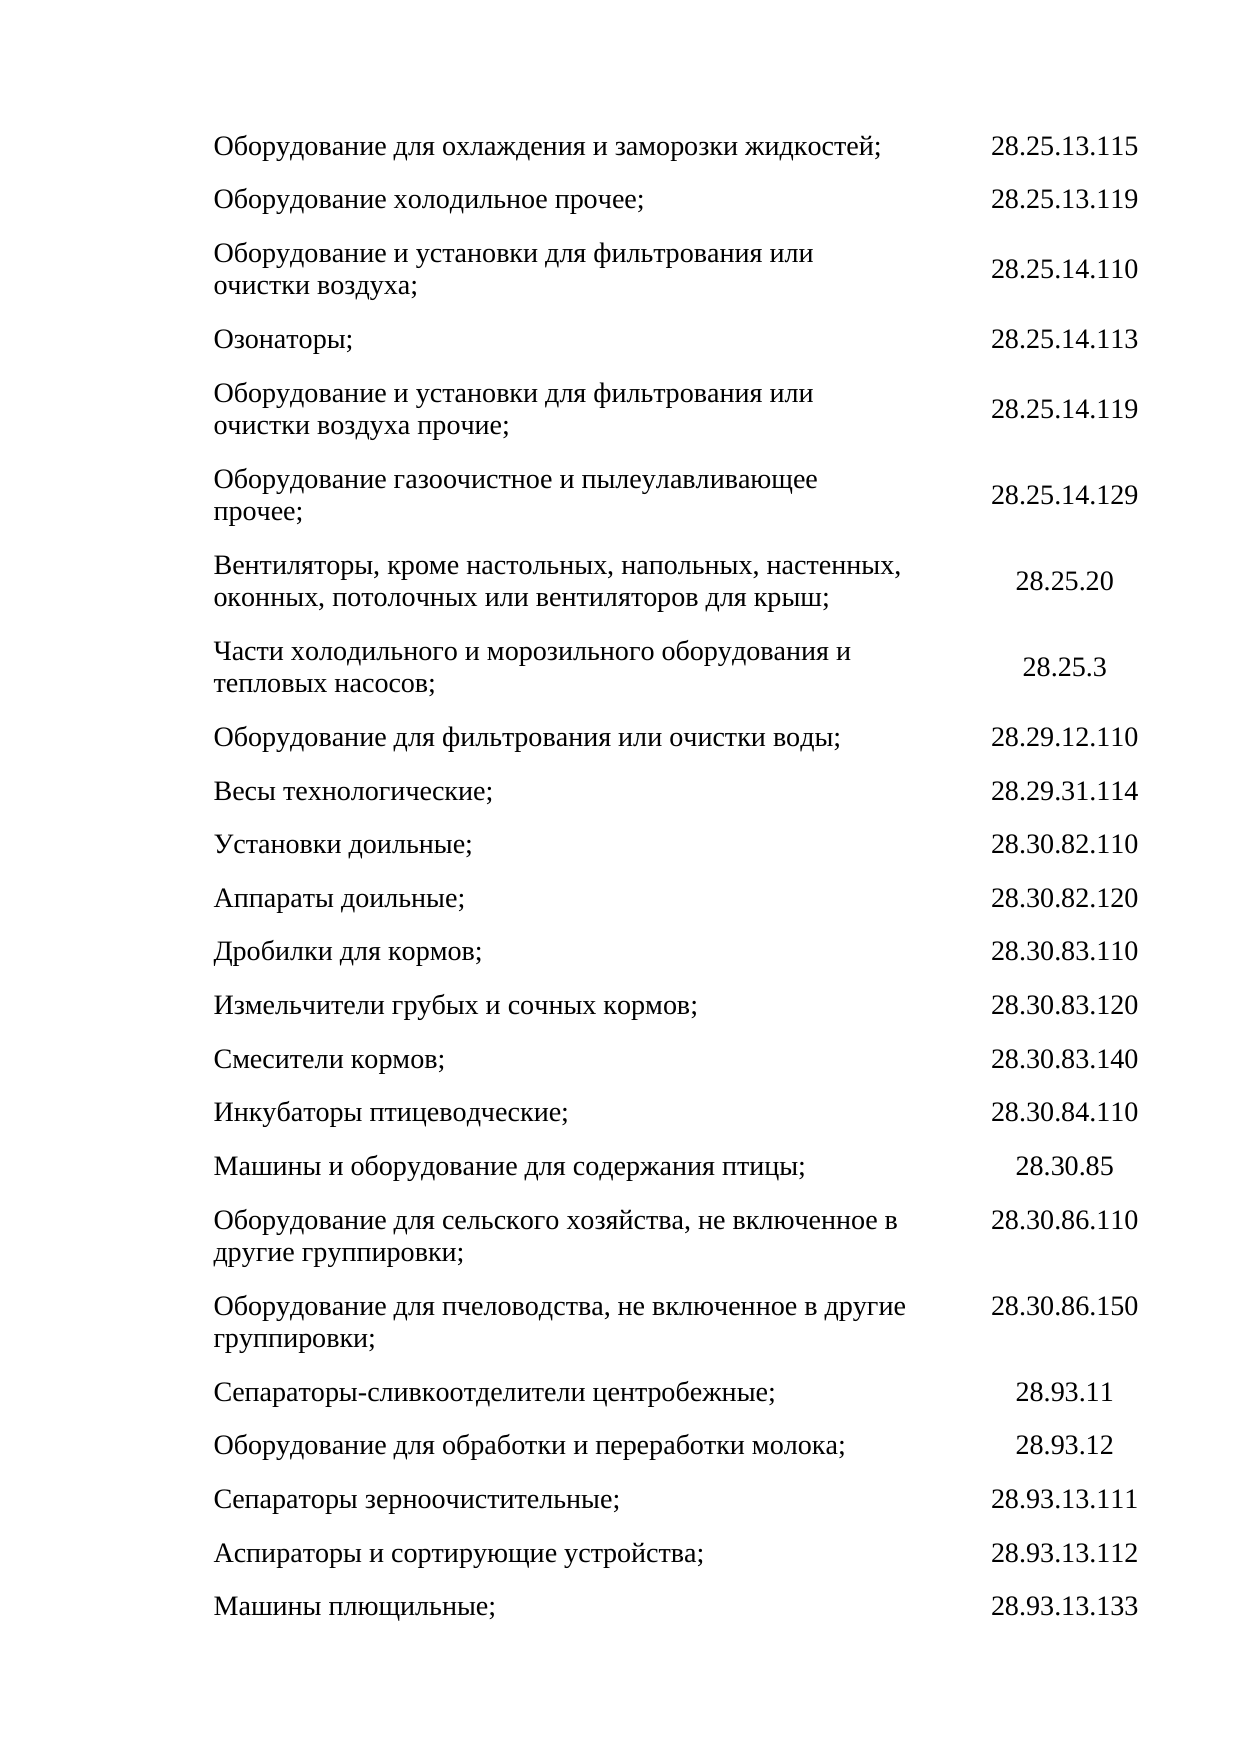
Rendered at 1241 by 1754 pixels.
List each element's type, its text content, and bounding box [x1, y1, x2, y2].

table_cell Оборудование и установки для фильтрования или очистки воздуха; [207, 225, 918, 311]
table_cell 28.30.83.120 [918, 978, 1211, 1031]
table_cell 28.25.13.119 [918, 172, 1211, 225]
table_cell 28.25.14.119 [918, 365, 1211, 451]
table_cell Оборудование для обработки и переработки молока; [207, 1418, 918, 1471]
table_cell 28.93.13.111 [918, 1471, 1211, 1525]
table_cell 28.25.14.129 [918, 451, 1211, 537]
table_cell Смесители кормов; [207, 1031, 918, 1085]
table_cell 28.25.13.115 [918, 118, 1211, 172]
table_cell Оборудование холодильное прочее; [207, 172, 918, 225]
table_cell Установки доильные; [207, 817, 918, 870]
table_cell Оборудование и установки для фильтрования или очистки воздуха прочие; [207, 365, 918, 451]
table_cell 28.30.82.120 [918, 870, 1211, 924]
table_cell 28.93.13.133 [918, 1579, 1211, 1632]
table_cell 28.30.83.140 [918, 1031, 1211, 1085]
table_cell Весы технологические; [207, 763, 918, 817]
table_cell 28.30.82.110 [918, 817, 1211, 870]
table_cell Вентиляторы, кроме настольных, напольных, настенных, оконных, потолочных или вентиляторов для крыш; [207, 537, 918, 623]
table_cell 28.30.84.110 [918, 1085, 1211, 1138]
table_cell Инкубаторы птицеводческие; [207, 1085, 918, 1138]
table_cell Оборудование газоочистное и пылеулавливающее прочее; [207, 451, 918, 537]
table_cell 28.93.12 [918, 1418, 1211, 1471]
table_cell Аспираторы и сортирующие устройства; [207, 1525, 918, 1579]
table_cell Оборудование для фильтрования или очистки воды; [207, 709, 918, 763]
table_cell 28.25.14.110 [918, 225, 1211, 311]
table_cell 28.30.83.110 [918, 924, 1211, 977]
table_cell Оборудование для сельского хозяйства, не включенное в другие группировки; [207, 1192, 918, 1278]
table_cell Озонаторы; [207, 311, 918, 365]
table_cell 28.25.14.113 [918, 311, 1211, 365]
table_cell Машины и оборудование для содержания птицы; [207, 1139, 918, 1192]
table_cell 28.25.20 [918, 537, 1211, 623]
table_cell 28.93.11 [918, 1364, 1211, 1418]
table_cell Машины плющильные; [207, 1579, 918, 1632]
table_cell Дробилки для кормов; [207, 924, 918, 977]
table_cell 28.93.13.112 [918, 1525, 1211, 1579]
table_cell Оборудование для охлаждения и заморозки жидкостей; [207, 118, 918, 172]
table_cell 28.29.12.110 [918, 709, 1211, 763]
table_cell 28.29.31.114 [918, 763, 1211, 817]
table_cell 28.30.86.150 [918, 1278, 1211, 1364]
table_cell Оборудование для пчеловодства, не включенное в другие группировки; [207, 1278, 918, 1364]
table_cell Части холодильного и морозильного оборудования и тепловых насосов; [207, 623, 918, 709]
table_cell 28.25.3 [918, 623, 1211, 709]
table_cell Аппараты доильные; [207, 870, 918, 924]
table_cell Сепараторы зерноочистительные; [207, 1471, 918, 1525]
table_cell 28.30.86.110 [918, 1192, 1211, 1278]
table_cell Измельчители грубых и сочных кормов; [207, 978, 918, 1031]
table_cell 28.30.85 [918, 1139, 1211, 1192]
table_cell Сепараторы-сливкоотделители центробежные; [207, 1364, 918, 1418]
